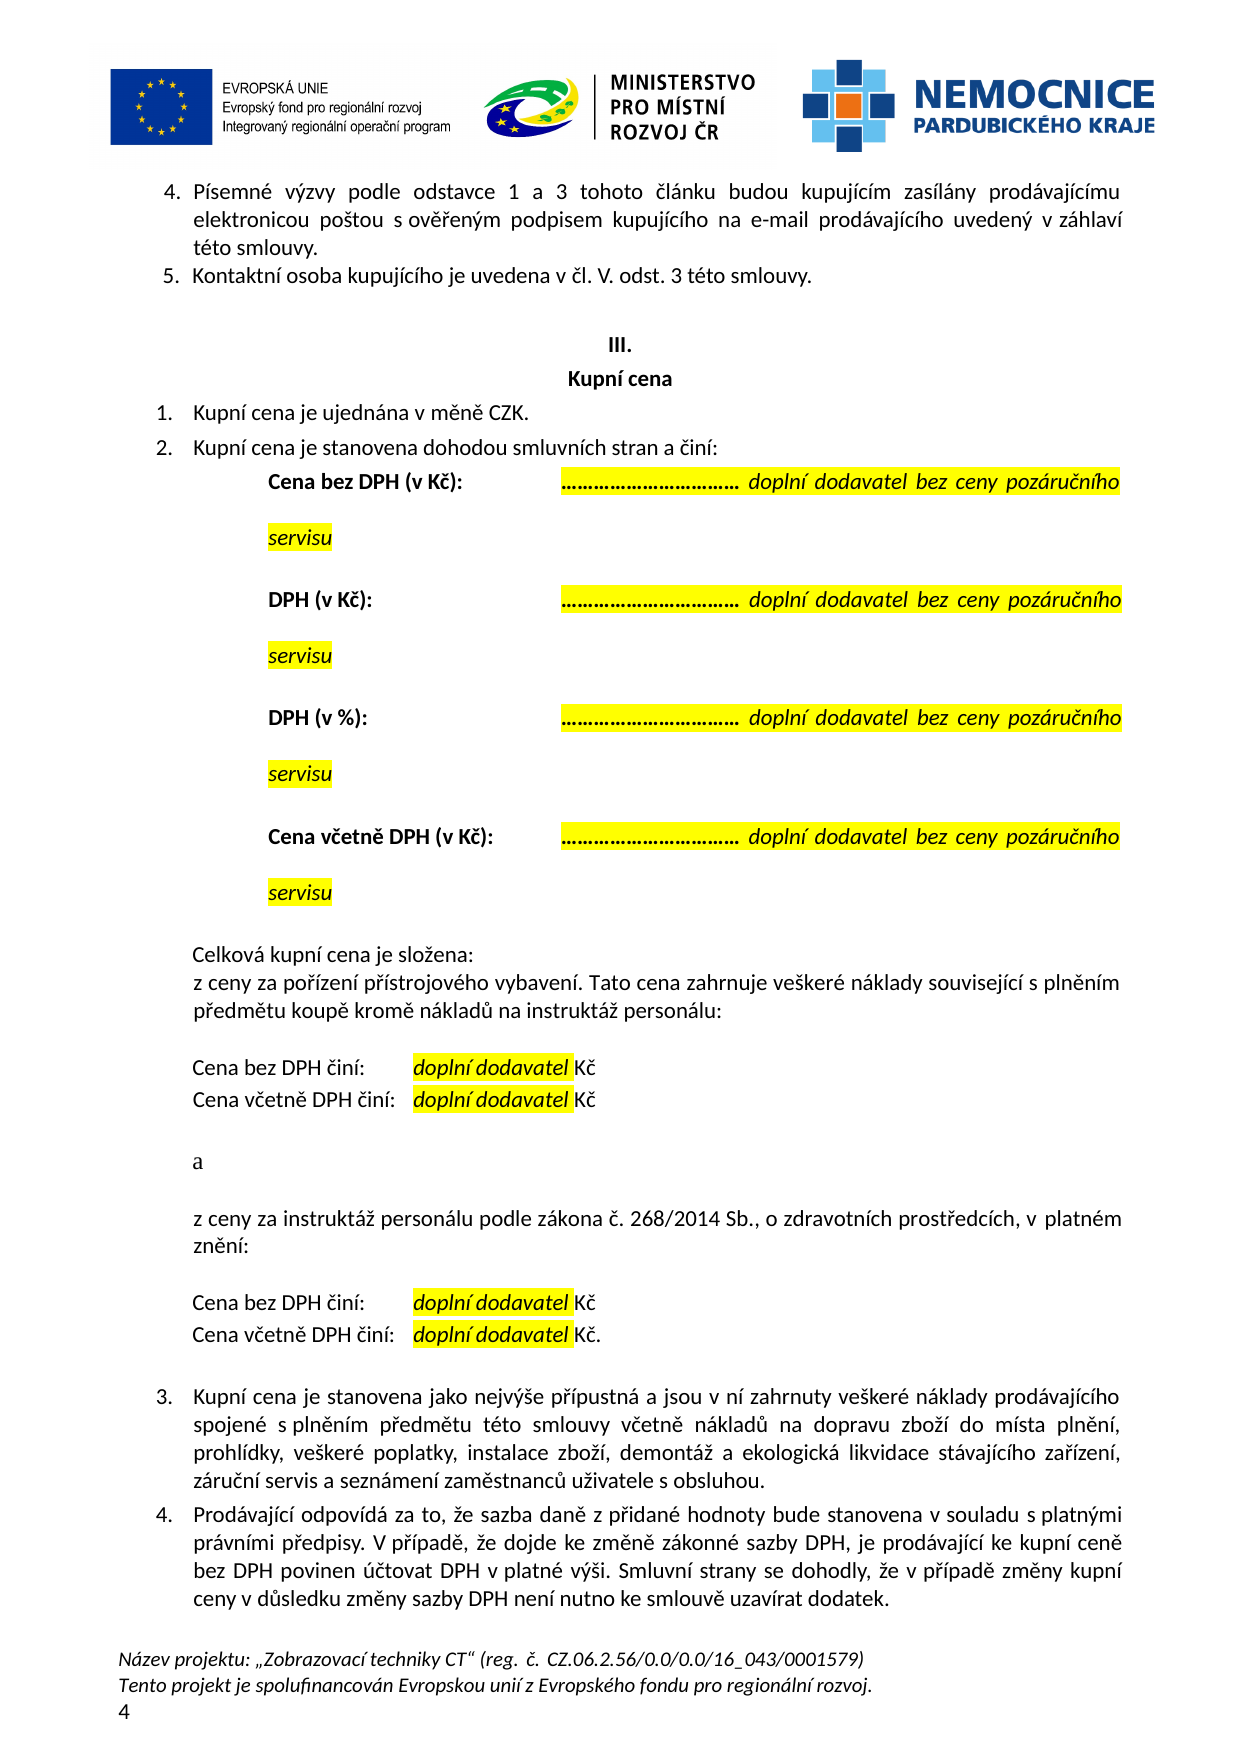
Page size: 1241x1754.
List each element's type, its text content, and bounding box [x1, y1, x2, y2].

text Cena bez DPH činí: doplní dodavatel Kč [177, 1288, 413, 1316]
list Kupní cena je stanovena jako nejvýše přípustná a jsou v ní zahrnuty veškeré náklady prodávajícího spojené s plněním předmětu této smlouvy včetně nákladů na dopravu zboží do místa plnění, prohlídky, veškeré poplatky, instalace zboží, demontáž a ekologická likvidace stávajícího zařízení, záruční servis a seznámení zaměstnanců uživatele s obsluhou. [156, 1382, 1122, 1494]
text Cena bez DPH činí: doplní dodavatel Kč [574, 1288, 1122, 1316]
text Cena včetně DPH činí: doplní dodavatel Kč [133, 1085, 413, 1113]
text Cena včetně DPH činí: doplní dodavatel Kč [574, 1085, 1122, 1113]
list Kupní cena je ujednána v měně CZK. [156, 398, 1122, 426]
text a [132, 1146, 1122, 1175]
list z ceny za instruktáž personálu podle zákona č. 268/2014 Sb., o zdravotních prostředcích, v platném znění: [193, 1204, 1122, 1260]
text Cena bez DPH činí: doplní dodavatel Kč [119, 1053, 413, 1081]
text z ceny za pořízení přístrojového vybavení. Tato cena zahrnuje veškeré náklady související s plněním předmětu koupě kromě nákladů na instruktáž personálu: [193, 968, 1122, 1024]
text III. [118, 330, 1122, 358]
list Kupní cena je stanovena dohodou smluvních stran a činí: [156, 433, 1122, 461]
text DPH (v %): …………………………… doplní dodavatel bez ceny pozáručního servisu [268, 703, 1122, 788]
text Cena včetně DPH činí: doplní dodavatel Kč. [192, 1320, 413, 1348]
text Cena včetně DPH (v Kč): …………………………… doplní dodavatel bez ceny pozáručního servisu [268, 822, 1122, 906]
text Cena bez DPH (v Kč): …………………………… doplní dodavatel bez ceny pozáručního servisu [268, 467, 1122, 551]
text Kupní cena [118, 364, 1122, 392]
picture [88, 43, 777, 170]
picture [801, 58, 1155, 153]
text DPH (v Kč): …………………………… doplní dodavatel bez ceny pozáručního servisu [268, 585, 1122, 669]
list Prodávající odpovídá za to, že sazba daně z přidané hodnoty bude stanovena v souladu s platnými právními předpisy. V případě, že dojde ke změně zákonné sazby DPH, je prodávající ke kupní ceně bez DPH povinen účtovat DPH v platné výši. Smluvní strany se dohodly, že v případě změny kupní ceny v důsledku změny sazby DPH není nutno ke smlouvě uzavírat dodatek. [156, 1501, 1122, 1613]
text Celková kupní cena je složena: [177, 940, 1122, 968]
text Cena bez DPH činí: doplní dodavatel Kč [574, 1053, 1122, 1081]
text Cena včetně DPH činí: doplní dodavatel Kč. [574, 1320, 1122, 1348]
list Kontaktní osoba kupujícího je uvedena v čl. V. odst. 3 této smlouvy. [162, 261, 1122, 289]
list Písemné výzvy podle odstavce 1 a 3 tohoto článku budou kupujícím zasílány prodávajícímu elektronicou poštou s ověřeným podpisem kupujícího na e-mail prodávajícího uvedený v záhlaví této smlouvy. [164, 177, 1122, 261]
